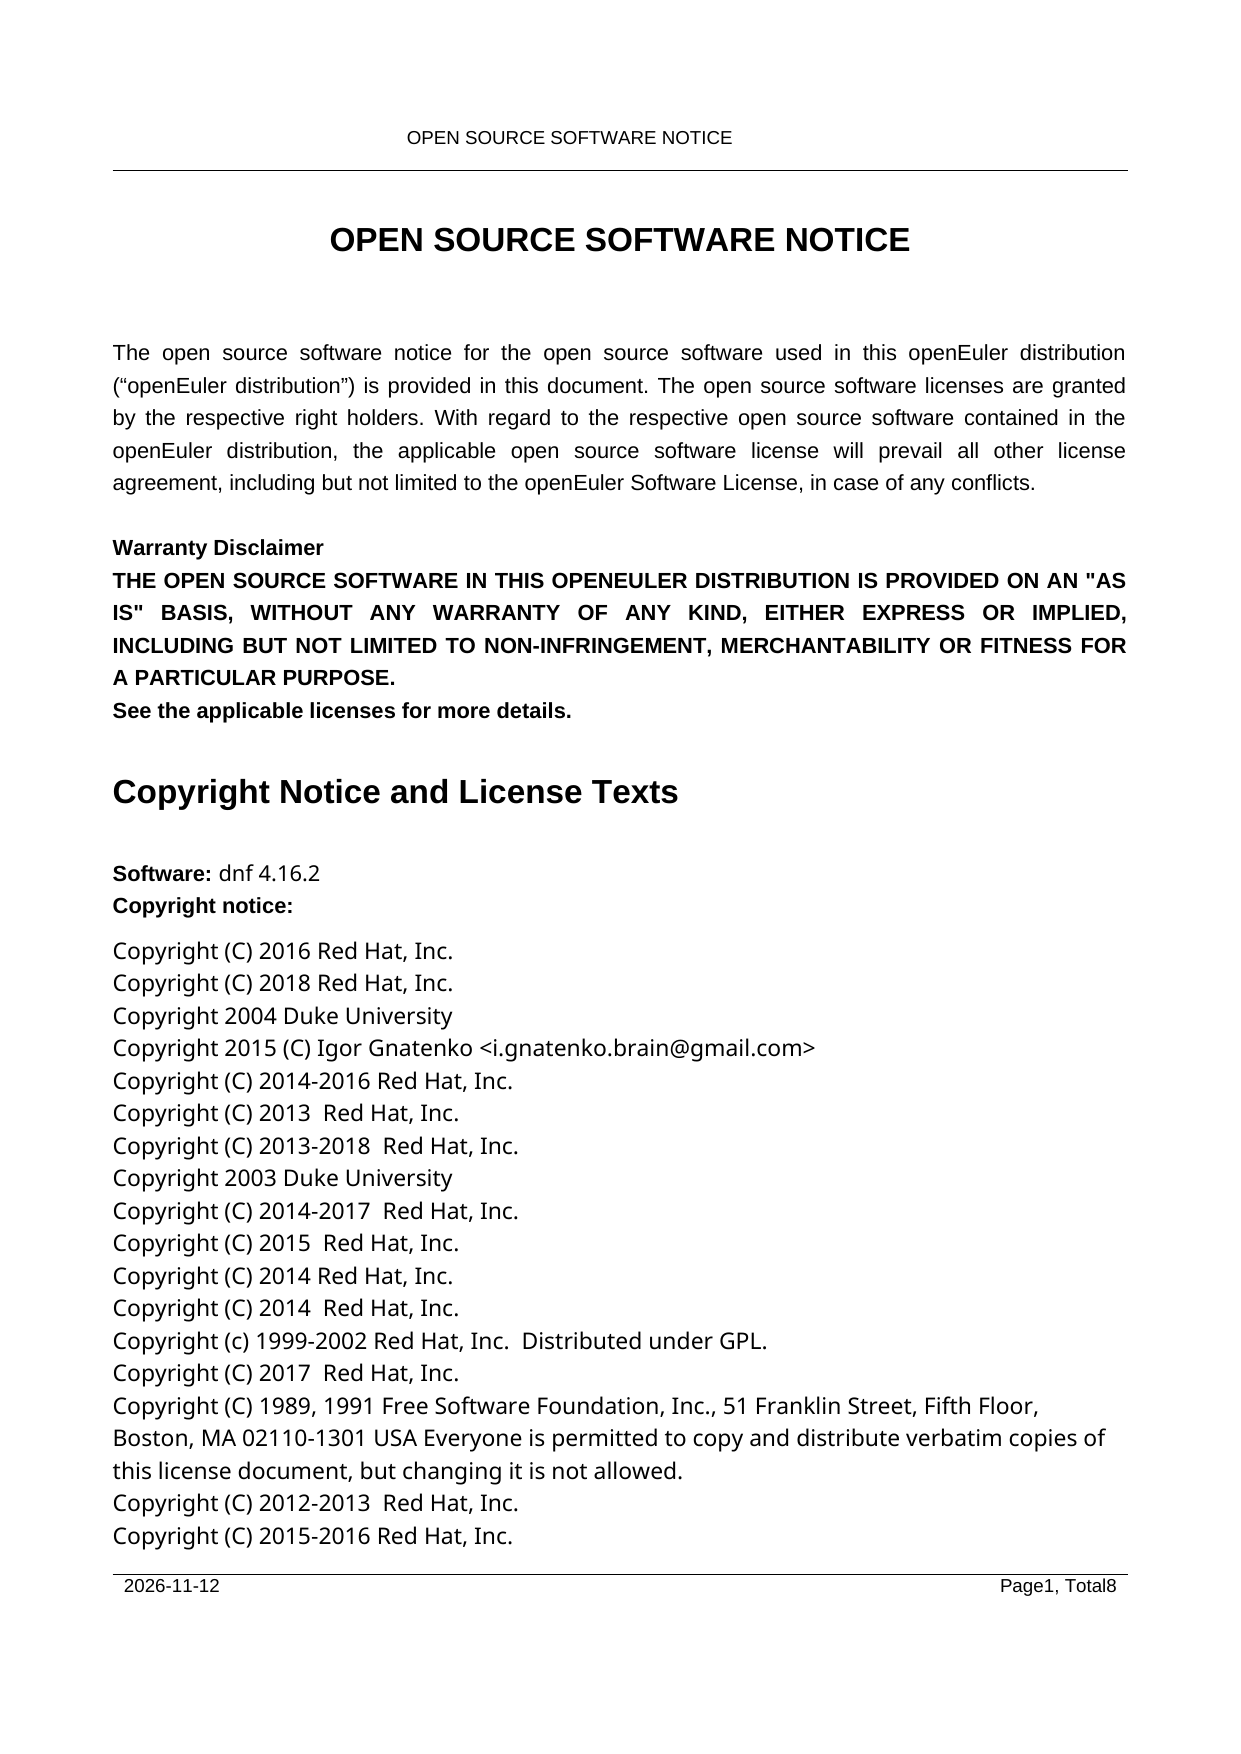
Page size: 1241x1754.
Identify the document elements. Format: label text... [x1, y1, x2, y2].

text Copyright notice: [112, 889, 1128, 921]
text THE OPEN SOURCE SOFTWARE IN THIS OPENEULER DISTRIBUTION IS PROVIDED ON AN "AS IS" BASIS, WITHOUT ANY WARRANTY OF ANY KIND, EITHER EXPRESS OR IMPLIED, INCLUDING BUT NOT LIMITED TO NON-INFRINGEMENT, MERCHANTABILITY OR FITNESS FOR A PARTICULAR PURPOSE. See the applicable licenses for more details. [112, 564, 1128, 726]
text The open source software notice for the open source software used in this openEuler distribution (“openEuler distribution”) is provided in this document. The open source software licenses are granted by the respective right holders. With regard to the respective open source software contained in the openEuler distribution, the applicable open source software license will prevail all other license agreement, including but not limited to the openEuler Software License, in case of any conflicts. [112, 336, 1128, 499]
text Copyright Notice and License Texts [112, 759, 1128, 824]
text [112, 934, 1128, 1551]
title Software: dnf 4.16.2 [112, 856, 1128, 889]
text OPEN SOURCE SOFTWARE NOTICE [112, 206, 1128, 271]
text Warranty Disclaimer [112, 531, 1128, 564]
